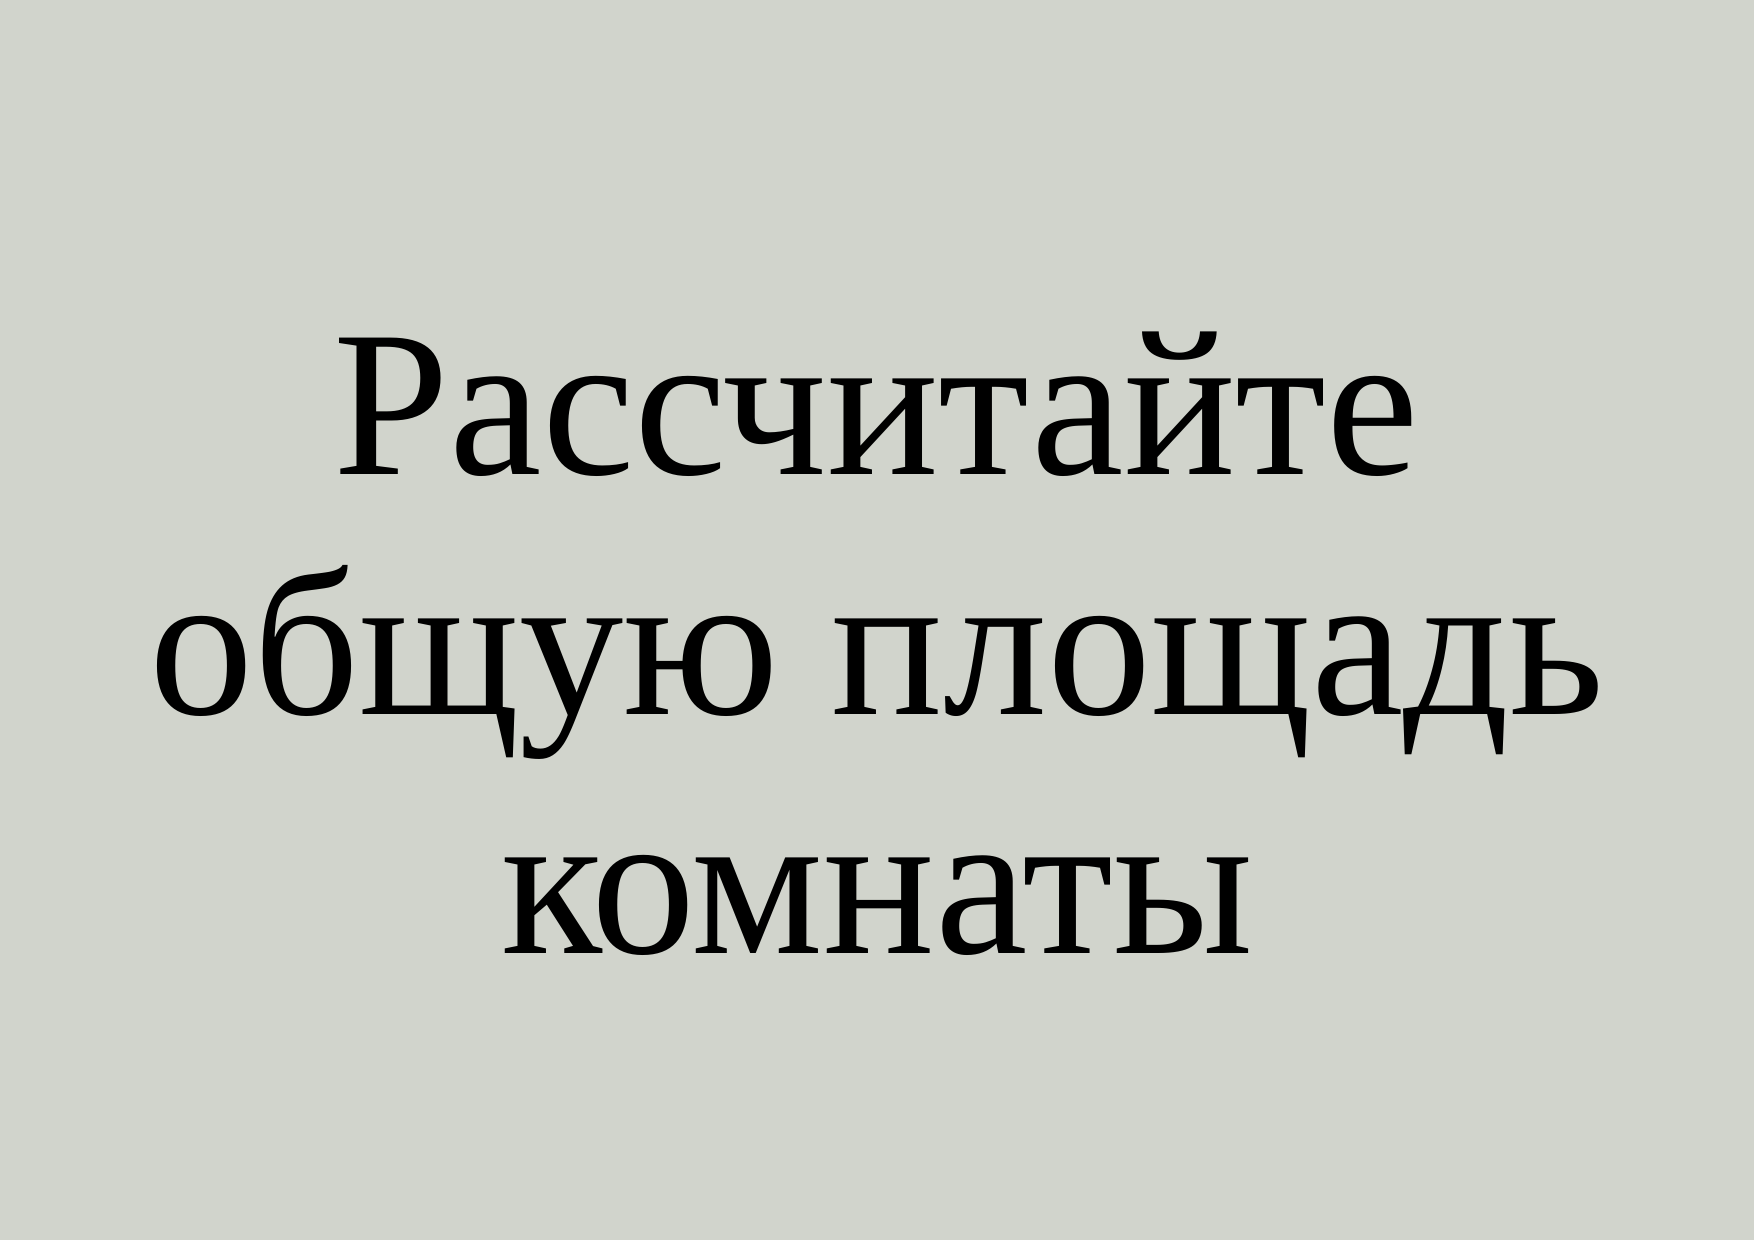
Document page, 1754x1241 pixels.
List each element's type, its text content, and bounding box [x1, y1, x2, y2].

text Рассчитайте общую площадь комнаты [118, 280, 1636, 999]
